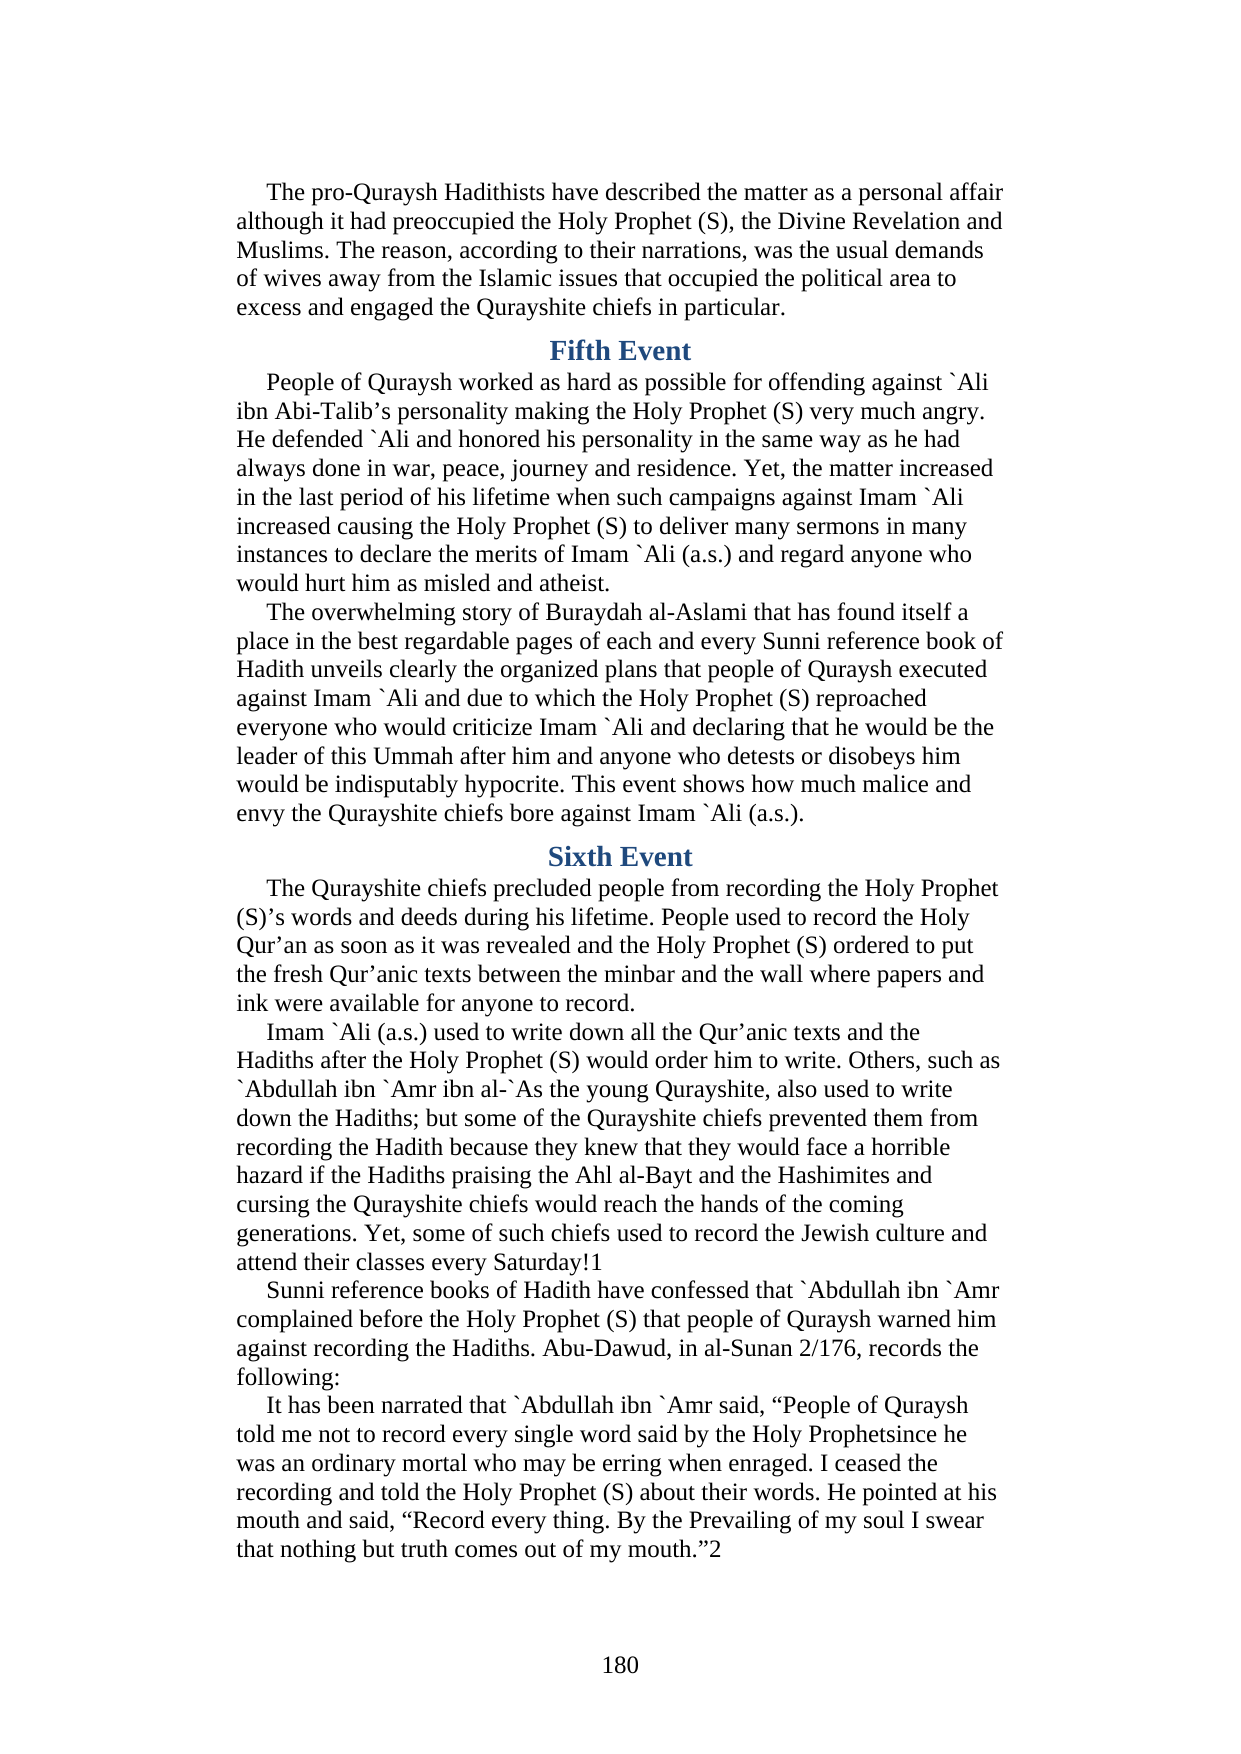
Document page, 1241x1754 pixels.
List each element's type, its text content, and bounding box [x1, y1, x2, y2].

subtitle Sixth Event [236, 839, 1004, 873]
text Imam `Ali (a.s.) used to write down all the Qur’anic texts and the Hadiths after the Holy Prophet (S) would order him to write. Others, such as `Abdullah ibn `Amr ibn al-`As the young Qurayshite, also used to write down the Hadiths; but some of the Qurayshite chiefs prevented them from recording the Hadith because they knew that they would face a horrible hazard if the Hadiths praising the Ahl al-Bayt and the Hashimites and cursing the Qurayshite chiefs would reach the hands of the coming generations. Yet, some of such chiefs used to record the Jewish culture and attend their classes every Saturday!1 [236, 1017, 1004, 1276]
subtitle Fifth Event [236, 333, 1004, 367]
text It has been narrated that `Abdullah ibn `Amr said, “People of Quraysh told me not to record every single word said by the Holy Prophetsince he was an ordinary mortal who may be erring when enraged. I ceased the recording and told the Holy Prophet (S) about their words. He pointed at his mouth and said, “Record every thing. By the Prevailing of my soul I swear that nothing but truth comes out of my mouth.”2 [236, 1391, 1004, 1563]
text The Qurayshite chiefs precluded people from recording the Holy Prophet (S)’s words and deeds during his lifetime. People used to record the Holy Qur’an as soon as it was revealed and the Holy Prophet (S) ordered to put the fresh Qur’anic texts between the minbar and the wall where papers and ink were available for anyone to record. [236, 873, 1004, 1017]
text Sunni reference books of Hadith have confessed that `Abdullah ibn `Amr complained before the Holy Prophet (S) that people of Quraysh warned him against recording the Hadiths. Abu-Dawud, in al-Sunan 2/176, records the following: [236, 1276, 1004, 1391]
text The pro-Quraysh Hadithists have described the matter as a personal affair although it had preoccupied the Holy Prophet (S), the Divine Revelation and Muslims. The reason, according to their narrations, was the usual demands of wives away from the Islamic issues that occupied the political area to excess and engaged the Qurayshite chiefs in particular. [236, 177, 1004, 321]
text The overwhelming story of Buraydah al-Aslami that has found itself a place in the best regardable pages of each and every Sunni reference book of Hadith unveils clearly the organized plans that people of Quraysh executed against Imam `Ali and due to which the Holy Prophet (S) reproached everyone who would criticize Imam `Ali and declaring that he would be the leader of this Ummah after him and anyone who detests or disobeys him would be indisputably hypocrite. This event shows how much malice and envy the Qurayshite chiefs bore against Imam `Ali (a.s.). [236, 597, 1004, 827]
text People of Quraysh worked as hard as possible for offending against `Ali ibn Abi-Talib’s personality making the Holy Prophet (S) very much angry. He defended `Ali and honored his personality in the same way as he had always done in war, peace, journey and residence. Yet, the matter increased in the last period of his lifetime when such campaigns against Imam `Ali increased causing the Holy Prophet (S) to deliver many sermons in many instances to declare the merits of Imam `Ali (a.s.) and regard anyone who would hurt him as misled and atheist. [236, 367, 1004, 597]
